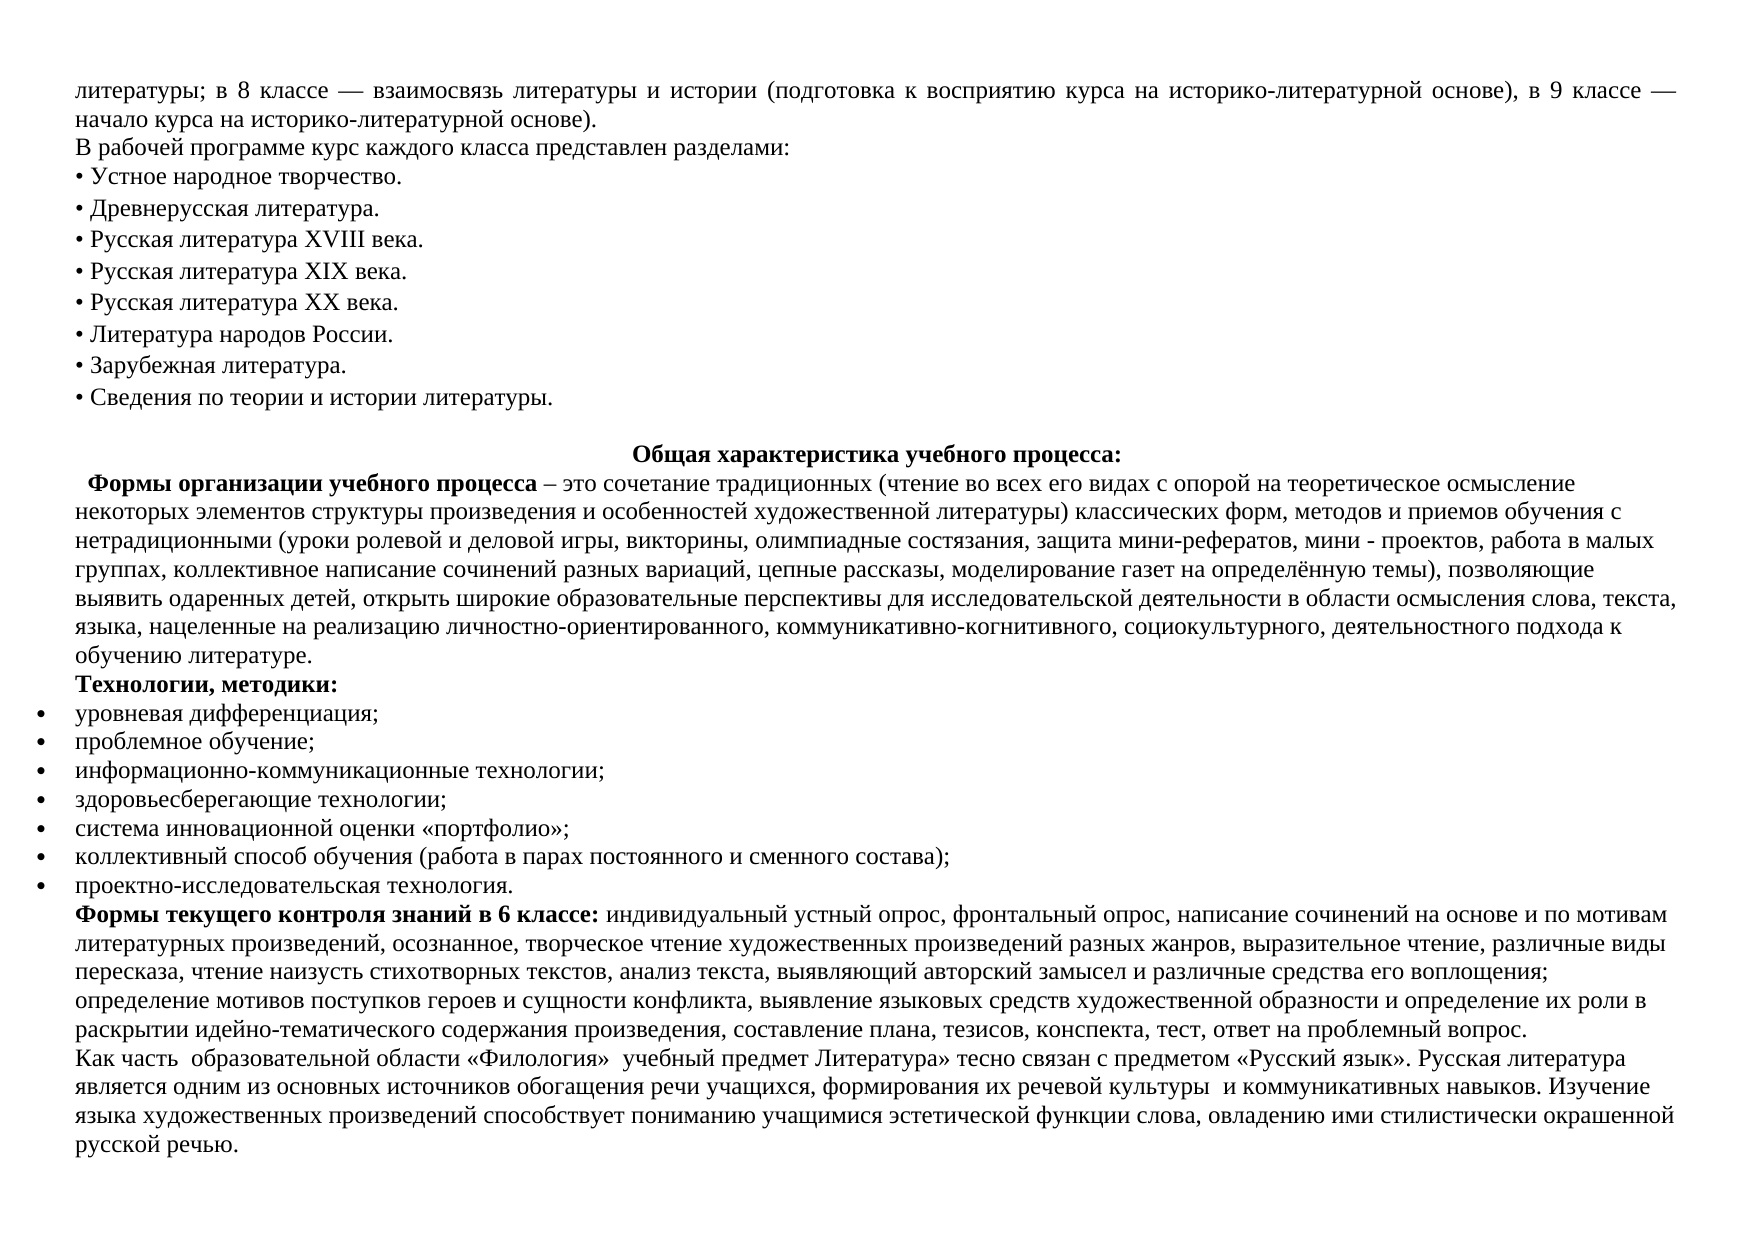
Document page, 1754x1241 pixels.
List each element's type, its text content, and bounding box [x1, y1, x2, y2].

list информационно-коммуникационные технологии; [37, 755, 1679, 784]
text • Литература народов России. [75, 319, 1679, 348]
text Формы текущего контроля знаний в 6 классе: индивидуальный устный опрос, фронтальный опрос, написание сочинений на основе и по мотивам литературных произведений, осознанное, творческое чтение художественных произведений разных жанров, выразительное чтение, различные виды пересказа, чтение наизусть стихотворных текстов, анализ текста, выявляющий авторский замысел и различные средства его воплощения; определение мотивов поступков героев и сущности конфликта, выявление языковых средств художественной образности и определение их роли в раскрытии идейно-тематического содержания произведения, составление плана, тезисов, конспекта, тест, ответ на проблемный вопрос. [75, 899, 1679, 1043]
text Формы организации учебного процесса – это сочетание традиционных (чтение во всех его видах с опорой на теоретическое осмысление некоторых элементов структуры произведения и особенностей художественной литературы) классических форм, методов и приемов обучения с нетрадиционными (уроки ролевой и деловой игры, викторины, олимпиадные состязания, защита мини-рефератов, мини - проектов, работа в малых группах, коллективное написание сочинений разных вариаций, цепные рассказы, моделирование газет на определённую темы), позволяющие выявить одаренных детей, открыть широкие образовательные перспективы для исследовательской деятельности в области осмысления слова, текста, языка, нацеленные на реализацию личностно-ориентированного, коммуникативно-когнитивного, социокультурного, деятельностного подхода к обучению литературе. [75, 468, 1679, 669]
text Технологии, методики: [75, 669, 1679, 698]
text Как часть образовательной области «Филология» учебный предмет Литература» тесно связан с предметом «Русский язык». Русская литература является одним из основных источников обогащения речи учащихся, формирования их речевой культуры и коммуникативных навыков. Изучение языка художественных произведений способствует пониманию учащимися эстетической функции слова, овладению ими стилистически окрашенной русской речью. [75, 1043, 1679, 1158]
text • Устное народное творчество. [75, 161, 1679, 190]
text • Русская литература XX века. [75, 287, 1679, 316]
text В рабочей программе курс каждого класса представлен разделами: [75, 132, 1679, 161]
text • Русская литература XIX века. [75, 256, 1679, 285]
list система инновационной оценки «портфолио»; [37, 813, 1679, 841]
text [75, 75, 1679, 132]
text • Русская литература XVIII века. [75, 224, 1679, 253]
text • Зарубежная литература. [75, 351, 1679, 379]
text • Сведения по теории и истории литературы. [75, 382, 1679, 411]
list проблемное обучение; [37, 726, 1679, 755]
list проектно-исследовательская технология. [37, 870, 1679, 899]
list здоровьесберегающие технологии; [37, 784, 1679, 813]
text • Древнерусская литература. [75, 193, 1679, 222]
text Общая характеристика учебного процесса: [75, 439, 1679, 468]
list уровневая дифференциация; [37, 698, 1679, 726]
list коллективный способ обучения (работа в парах постоянного и сменного состава); [37, 841, 1679, 870]
